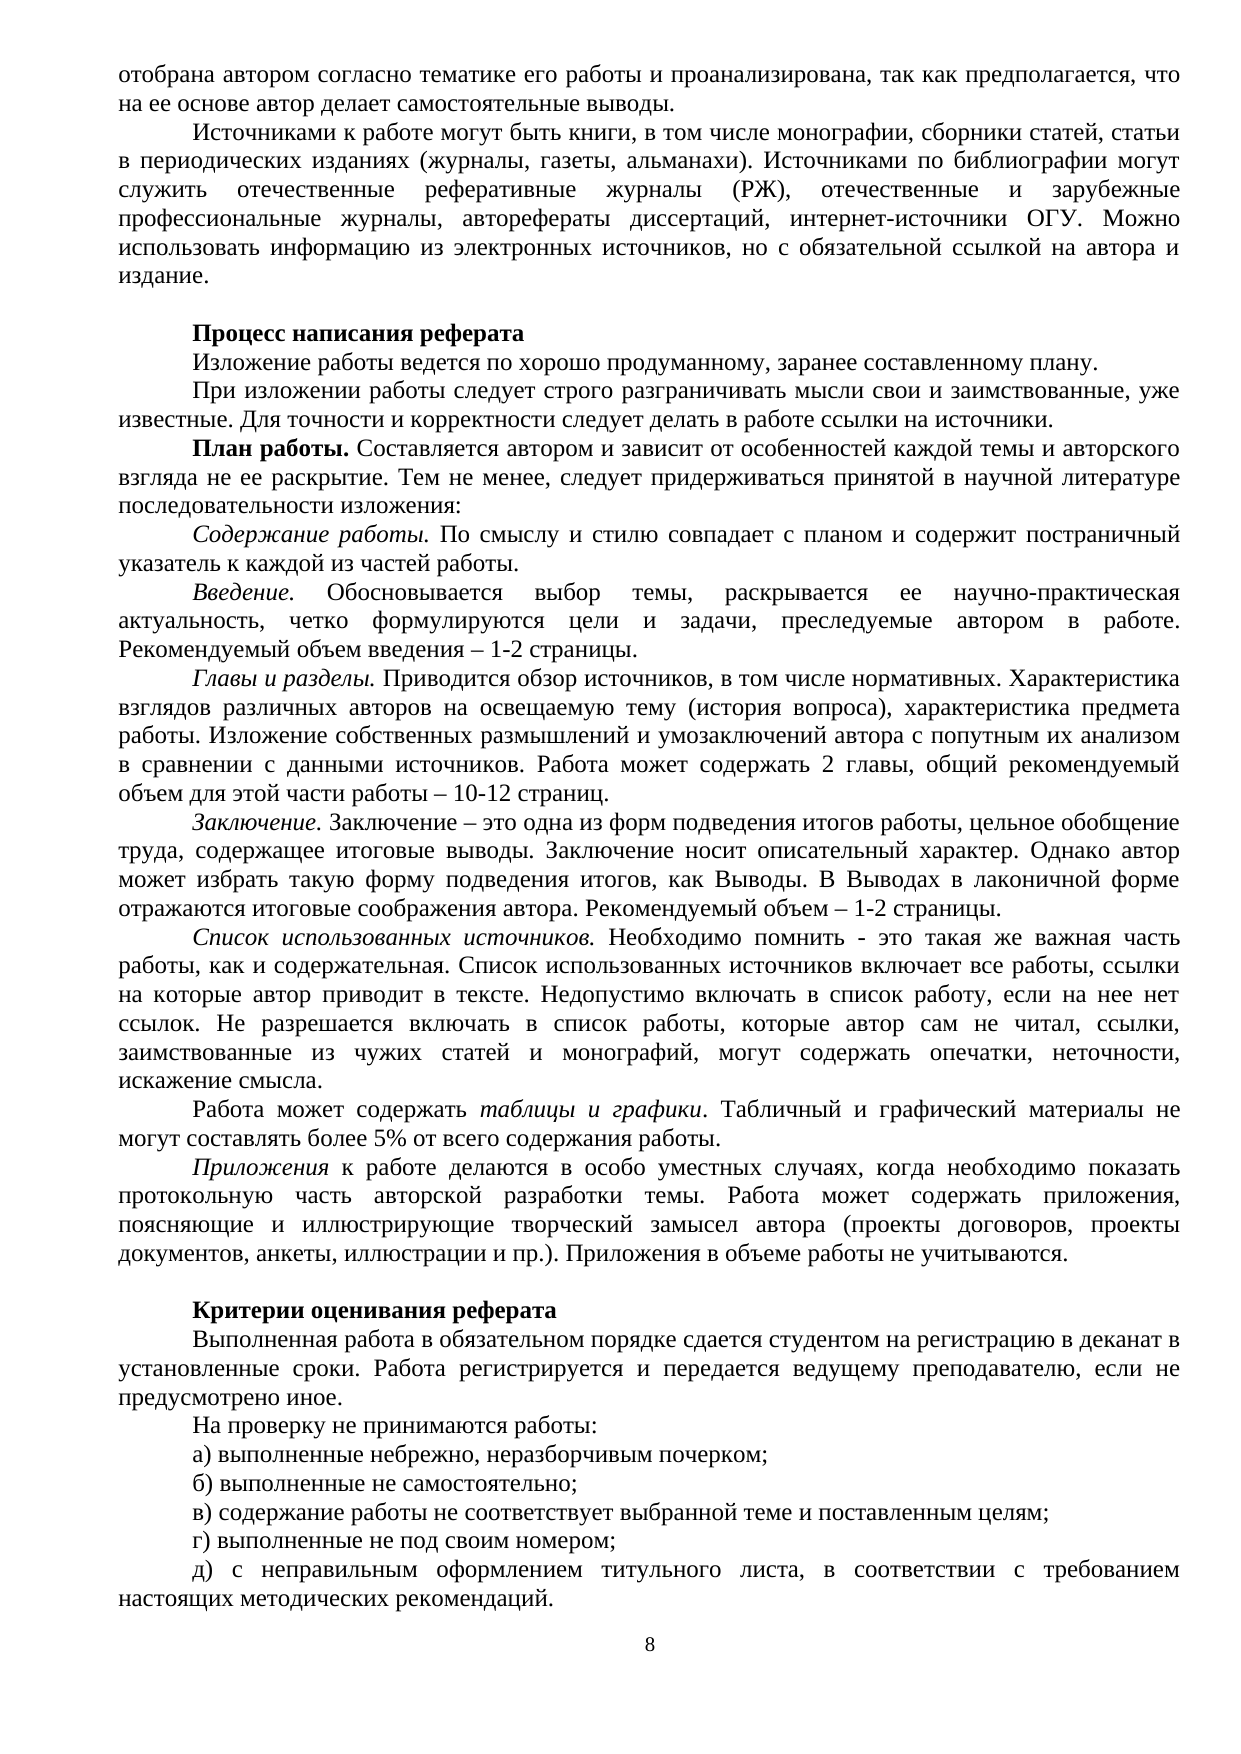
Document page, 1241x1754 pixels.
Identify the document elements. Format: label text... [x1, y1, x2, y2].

text Изложение работы ведется по хорошо продуманному, заранее составленному плану. [118, 347, 1181, 375]
text Главы и разделы. Приводится обзор источников, в том числе нормативных. Характеристика взглядов различных авторов на освещаемую тему (история вопроса), характеристика предмета работы. Изложение собственных размышлений и умозаключений автора с попутным их анализом в сравнении с данными источников. Работа может содержать 2 главы, общий рекомендуемый объем для этой части работы – 10-12 страниц. [118, 663, 1181, 807]
text в) содержание работы не соответствует выбранной теме и поставленным целям; [118, 1497, 1181, 1525]
text а) выполненные небрежно, неразборчивым почерком; [118, 1439, 1181, 1468]
text г) выполненные не под своим номером; [118, 1525, 1181, 1554]
text Заключение. Заключение – это одна из форм подведения итогов работы, цельное обобщение труда, содержащее итоговые выводы. Заключение носит описательный характер. Однако автор может избрать такую форму подведения итогов, как Выводы. В Выводах в лаконичной форме отражаются итоговые соображения автора. Рекомендуемый объем – 1-2 страницы. [118, 807, 1181, 922]
text Содержание работы. По смыслу и стилю совпадает с планом и содержит постраничный указатель к каждой из частей работы. [118, 519, 1181, 577]
text Источниками к работе могут быть книги, в том числе монографии, сборники статей, статьи в периодических изданиях (журналы, газеты, альманахи). Источниками по библиографии могут служить отечественные реферативные журналы (РЖ), отечественные и зарубежные профессиональные журналы, авторефераты диссертаций, интернет-источники ОГУ. Можно использовать информацию из электронных источников, но с обязательной ссылкой на автора и издание. [118, 117, 1181, 289]
text На проверку не принимаются работы: [118, 1410, 1181, 1439]
text Введение. Обосновывается выбор темы, раскрывается ее научно-практическая актуальность, четко формулируются цели и задачи, преследуемые автором в работе. Рекомендуемый объем введения – 1-2 страницы. [118, 577, 1181, 663]
text Критерии оценивания реферата [118, 1295, 1181, 1324]
text При изложении работы следует строго разграничивать мысли свои и заимствованные, уже известные. Для точности и корректности следует делать в работе ссылки на источники. [118, 375, 1181, 433]
text Работа может содержать таблицы и графики. Табличный и графический материалы не могут составлять более 5% от всего содержания работы. [118, 1094, 1181, 1152]
text б) выполненные не самостоятельно; [118, 1468, 1181, 1497]
text д) с неправильным оформлением титульного листа, в соответствии с требованием настоящих методических рекомендаций. [118, 1554, 1181, 1612]
text План работы. Составляется автором и зависит от особенностей каждой темы и авторского взгляда не ее раскрытие. Тем не менее, следует придерживаться принятой в научной литературе последовательности изложения: [118, 433, 1181, 519]
text Список использованных источников. Необходимо помнить - это такая же важная часть работы, как и содержательная. Список использованных источников включает все работы, ссылки на которые автор приводит в тексте. Недопустимо включать в список работу, если на нее нет ссылок. Не разрешается включать в список работы, которые автор сам не читал, ссылки, заимствованные из чужих статей и монографий, могут содержать опечатки, неточности, искажение смысла. [118, 922, 1181, 1094]
text Выполненная работа в обязательном порядке сдается студентом на регистрацию в деканат в установленные сроки. Работа регистрируется и передается ведущему преподавателю, если не предусмотрено иное. [118, 1324, 1181, 1410]
text Приложения к работе делаются в особо уместных случаях, когда необходимо показать протокольную часть авторской разработки темы. Работа может содержать приложения, поясняющие и иллюстрирующие творческий замысел автора (проекты договоров, проекты документов, анкеты, иллюстрации и пр.). Приложения в объеме работы не учитываются. [118, 1152, 1181, 1267]
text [118, 59, 1181, 117]
text Процесс написания реферата [118, 318, 1181, 347]
